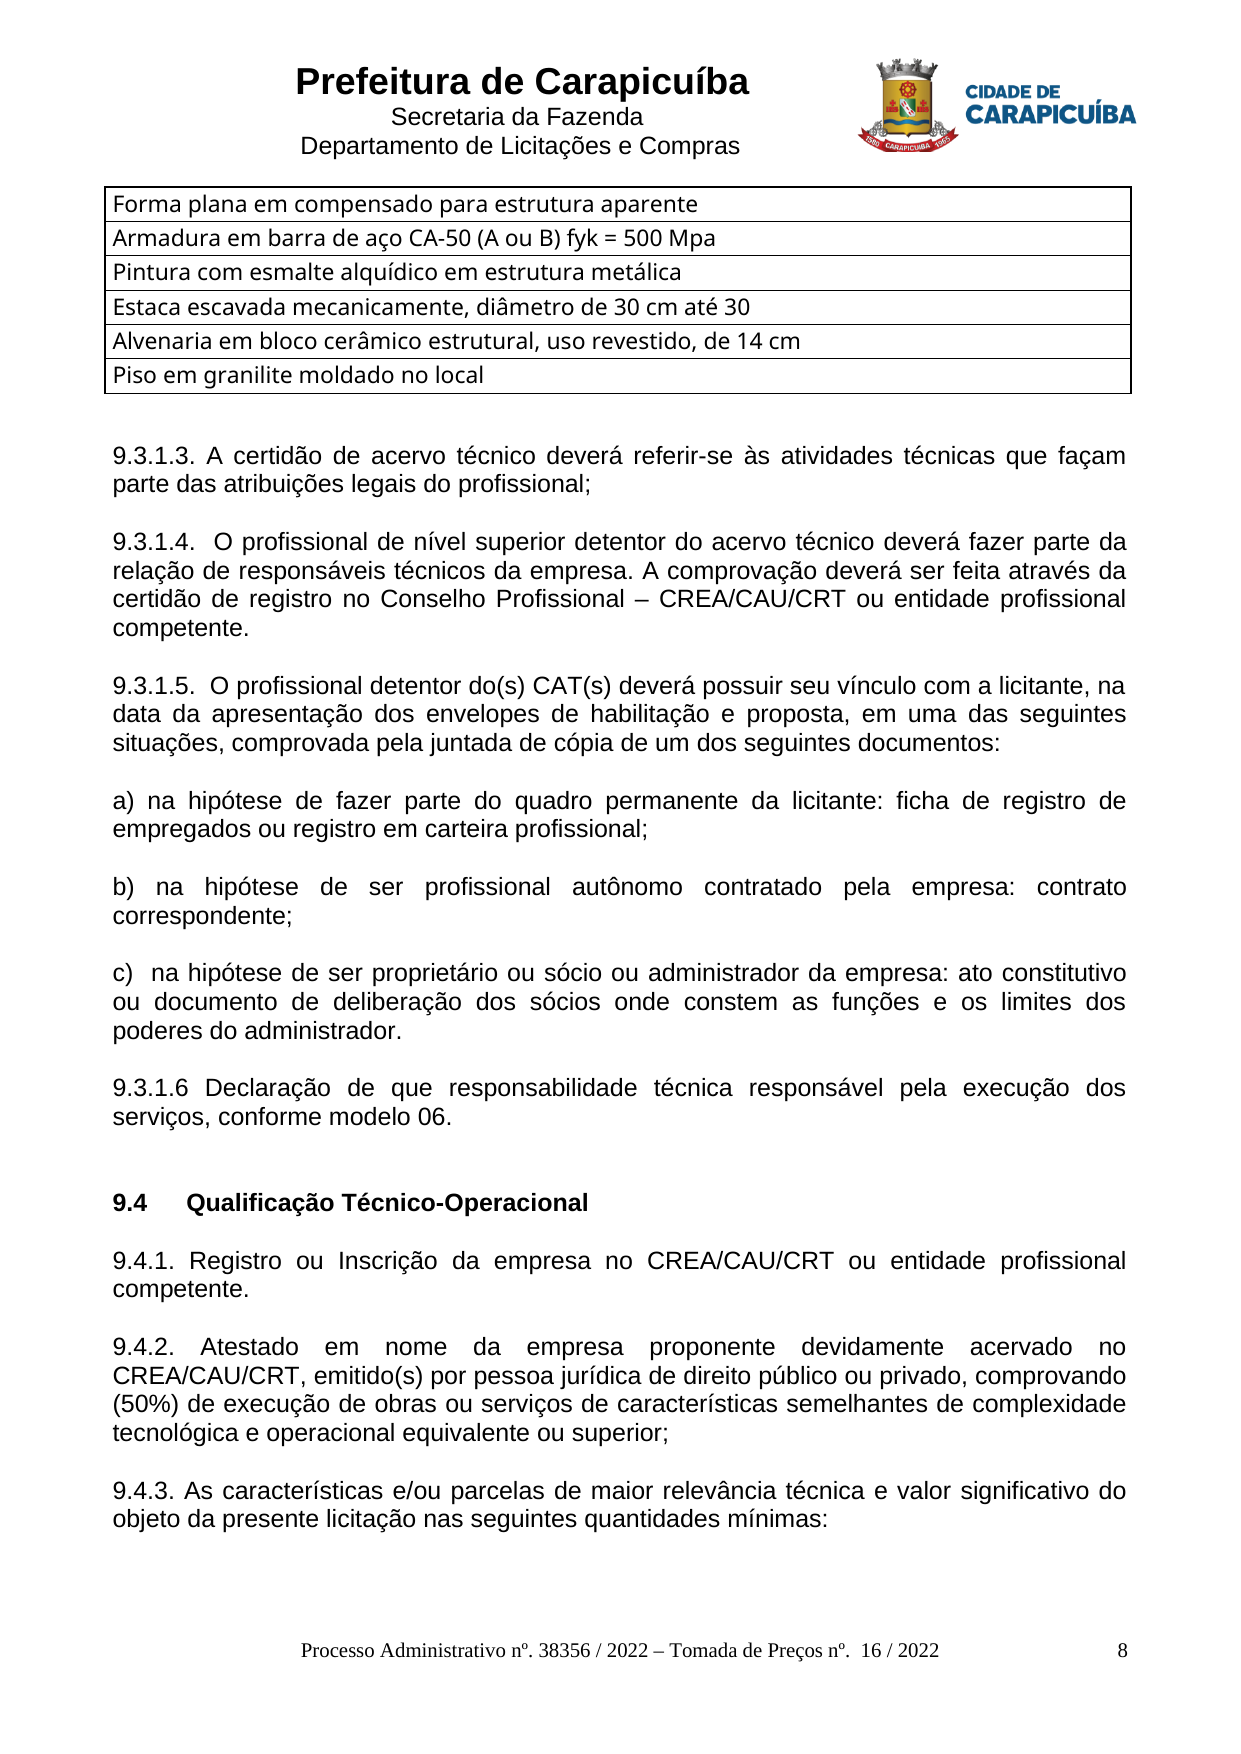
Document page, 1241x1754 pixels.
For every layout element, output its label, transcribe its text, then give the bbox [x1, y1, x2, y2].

text b) na hipótese de ser profissional autônomo contratado pela empresa: contrato correspondente; [112, 872, 1128, 929]
table_cell Alvenaria em bloco cerâmico estrutural, uso revestido, de 14 cm [106, 325, 1130, 358]
table_cell Armadura em barra de aço CA-50 (A ou B) fyk = 500 Mpa [106, 222, 1130, 255]
table_cell Forma plana em compensado para estrutura aparente [106, 188, 1130, 221]
text c) na hipótese de ser proprietário ou sócio ou administrador da empresa: ato constitutivo ou documento de deliberação dos sócios onde constem as funções e os limites dos poderes do administrador. [112, 958, 1128, 1044]
text 9.3.1.5. O profissional detentor do(s) CAT(s) deverá possuir seu vínculo com a licitante, na data da apresentação dos envelopes de habilitação e proposta, em uma das seguintes situações, comprovada pela juntada de cópia de um dos seguintes documentos: [112, 671, 1128, 757]
table_cell Pintura com esmalte alquídico em estrutura metálica [106, 256, 1130, 289]
text a) na hipótese de fazer parte do quadro permanente da licitante: ficha de registro de empregados ou registro em carteira profissional; [112, 786, 1128, 843]
picture [857, 57, 1139, 152]
text 9.4.3. As características e/ou parcelas de maior relevância técnica e valor significativo do objeto da presente licitação nas seguintes quantidades mínimas: [112, 1476, 1128, 1533]
table_cell Estaca escavada mecanicamente, diâmetro de 30 cm até 30 [106, 291, 1130, 324]
text 9.3.1.3. A certidão de acervo técnico deverá referir-se às atividades técnicas que façam parte das atribuições legais do profissional; [112, 441, 1128, 498]
text 9.4.2. Atestado em nome da empresa proponente devidamente acervado no CREA/CAU/CRT, emitido(s) por pessoa jurídica de direito público ou privado, comprovando (50%) de execução de obras ou serviços de características semelhantes de complexidade tecnológica e operacional equivalente ou superior; [112, 1332, 1128, 1447]
table_cell Piso em granilite moldado no local [106, 359, 1130, 393]
text 9.3.1.6 Declaração de que responsabilidade técnica responsável pela execução dos serviços, conforme modelo 06. [112, 1073, 1128, 1131]
text 9.4.1. Registro ou Inscrição da empresa no CREA/CAU/CRT ou entidade profissional competente. [112, 1246, 1128, 1303]
text 9.3.1.4. O profissional de nível superior detentor do acervo técnico deverá fazer parte da relação de responsáveis técnicos da empresa. A comprovação deverá ser feita através da certidão de registro no Conselho Profissional – CREA/CAU/CRT ou entidade profissional competente. [112, 527, 1128, 642]
text 9.4 Qualificação Técnico-Operacional [112, 1188, 1128, 1217]
